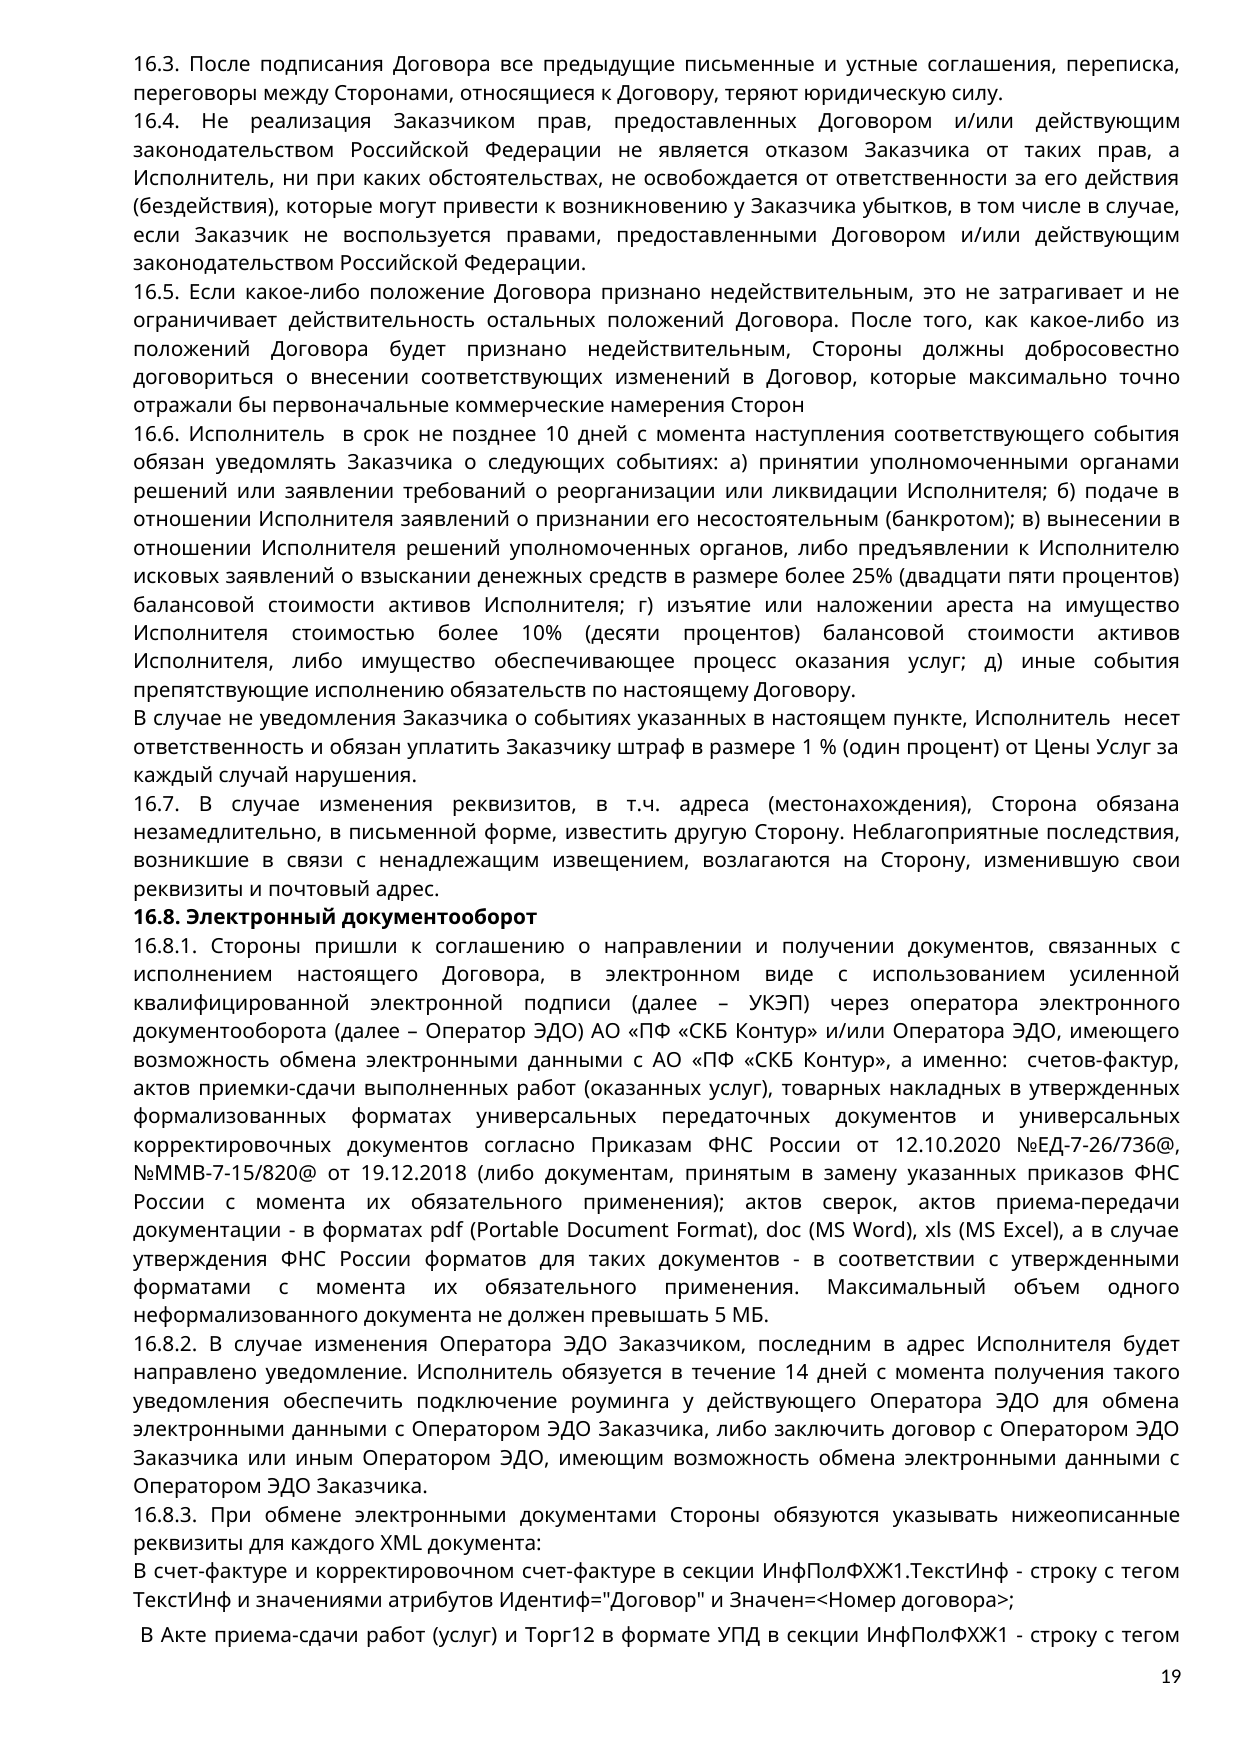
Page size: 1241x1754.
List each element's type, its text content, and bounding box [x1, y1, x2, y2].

list 16.8.3. При обмене электронными документами Стороны обязуются указывать нижеописанные реквизиты для каждого XML документа: [133, 1500, 1181, 1557]
list 16.7. В случае изменения реквизитов, в т.ч. адреса (местонахождения), Сторона обязана незамедлительно, в письменной форме, известить другую Сторону. Неблагоприятные последствия, возникшие в связи с ненадлежащим извещением, возлагаются на Сторону, изменившую свои реквизиты и почтовый адрес. [133, 789, 1181, 902]
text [133, 1620, 1181, 1648]
list 16.6. Исполнитель в срок не позднее 10 дней с момента наступления соответствующего события обязан уведомлять Заказчика о следующих событиях: а) принятии уполномоченными органами решений или заявлении требований о реорганизации или ликвидации Исполнителя; б) подаче в отношении Исполнителя заявлений о признании его несостоятельным (банкротом); в) вынесении в отношении Исполнителя решений уполномоченных органов, либо предъявлении к Исполнителю исковых заявлений о взыскании денежных средств в размере более 25% (двадцати пяти процентов) балансовой стоимости активов Исполнителя; г) изъятие или наложении ареста на имущество Исполнителя стоимостью более 10% (десяти процентов) балансовой стоимости активов Исполнителя, либо имущество обеспечивающее процесс оказания услуг; д) иные события препятствующие исполнению обязательств по настоящему Договору. [133, 419, 1181, 703]
list 16.5. Если какое-либо положение Договора признано недействительным, это не затрагивает и не ограничивает действительность остальных положений Договора. После того, как какое-либо из положений Договора будет признано недействительным, Стороны должны добросовестно договориться о внесении соответствующих изменений в Договор, которые максимально точно отражали бы первоначальные коммерческие намерения Сторон [133, 277, 1181, 419]
list 16.8.2. В случае изменения Оператора ЭДО Заказчиком, последним в адрес Исполнителя будет направлено уведомление. Исполнитель обязуется в течение 14 дней с момента получения такого уведомления обеспечить подключение роуминга у действующего Оператора ЭДО для обмена электронными данными с Оператором ЭДО Заказчика, либо заключить договор с Оператором ЭДО Заказчика или иным Оператором ЭДО, имеющим возможность обмена электронными данными с Оператором ЭДО Заказчика. [133, 1329, 1181, 1500]
list 16.8. Электронный документооборот [133, 902, 1181, 931]
list В случае не уведомления Заказчика о событиях указанных в настоящем пункте, Исполнитель несет ответственность и обязан уплатить Заказчику штраф в размере 1 % (один процент) от Цены Услуг за каждый случай нарушения. [133, 703, 1181, 789]
list 16.4. Не реализация Заказчиком прав, предоставленных Договором и/или действующим законодательством Российской Федерации не является отказом Заказчика от таких прав, а Исполнитель, ни при каких обстоятельствах, не освобождается от ответственности за его действия (бездействия), которые могут привести к возникновению у Заказчика убытков, в том числе в случае, если Заказчик не воспользуется правами, предоставленными Договором и/или действующим законодательством Российской Федерации. [133, 106, 1181, 277]
list 16.3. После подписания Договора все предыдущие письменные и устные соглашения, переписка, переговоры между Сторонами, относящиеся к Договору, теряют юридическую силу. [133, 49, 1181, 106]
text В счет-фактуре и корректировочном счет-фактуре в секции ИнфПолФХЖ1.ТекстИнф - строку с тегом ТекстИнф и значениями атрибутов Идентиф="Договор" и Значен=<Номер договора>; [133, 1557, 1181, 1613]
list 16.8.1. Стороны пришли к соглашению о направлении и получении документов, связанных с исполнением настоящего Договора, в электронном виде с использованием усиленной квалифицированной электронной подписи (далее – УКЭП) через оператора электронного документооборота (далее – Оператор ЭДО) АО «ПФ «СКБ Контур» и/или Оператора ЭДО, имеющего возможность обмена электронными данными с АО «ПФ «СКБ Контур», а именно: счетов-фактур, актов приемки-сдачи выполненных работ (оказанных услуг), товарных накладных в утвержденных формализованных форматах универсальных передаточных документов и универсальных корректировочных документов согласно Приказам ФНС России от 12.10.2020 №ЕД-7-26/736@, №ММВ-7-15/820@ от 19.12.2018 (либо документам, принятым в замену указанных приказов ФНС России с момента их обязательного применения); актов сверок, актов приема-передачи документации - в форматах pdf (Portable Document Format), doc (MS Word), xls (MS Excel), а в случае утверждения ФНС России форматов для таких документов - в соответствии с утвержденными форматами с момента их обязательного применения. Максимальный объем одного неформализованного документа не должен превышать 5 МБ. [133, 931, 1181, 1329]
